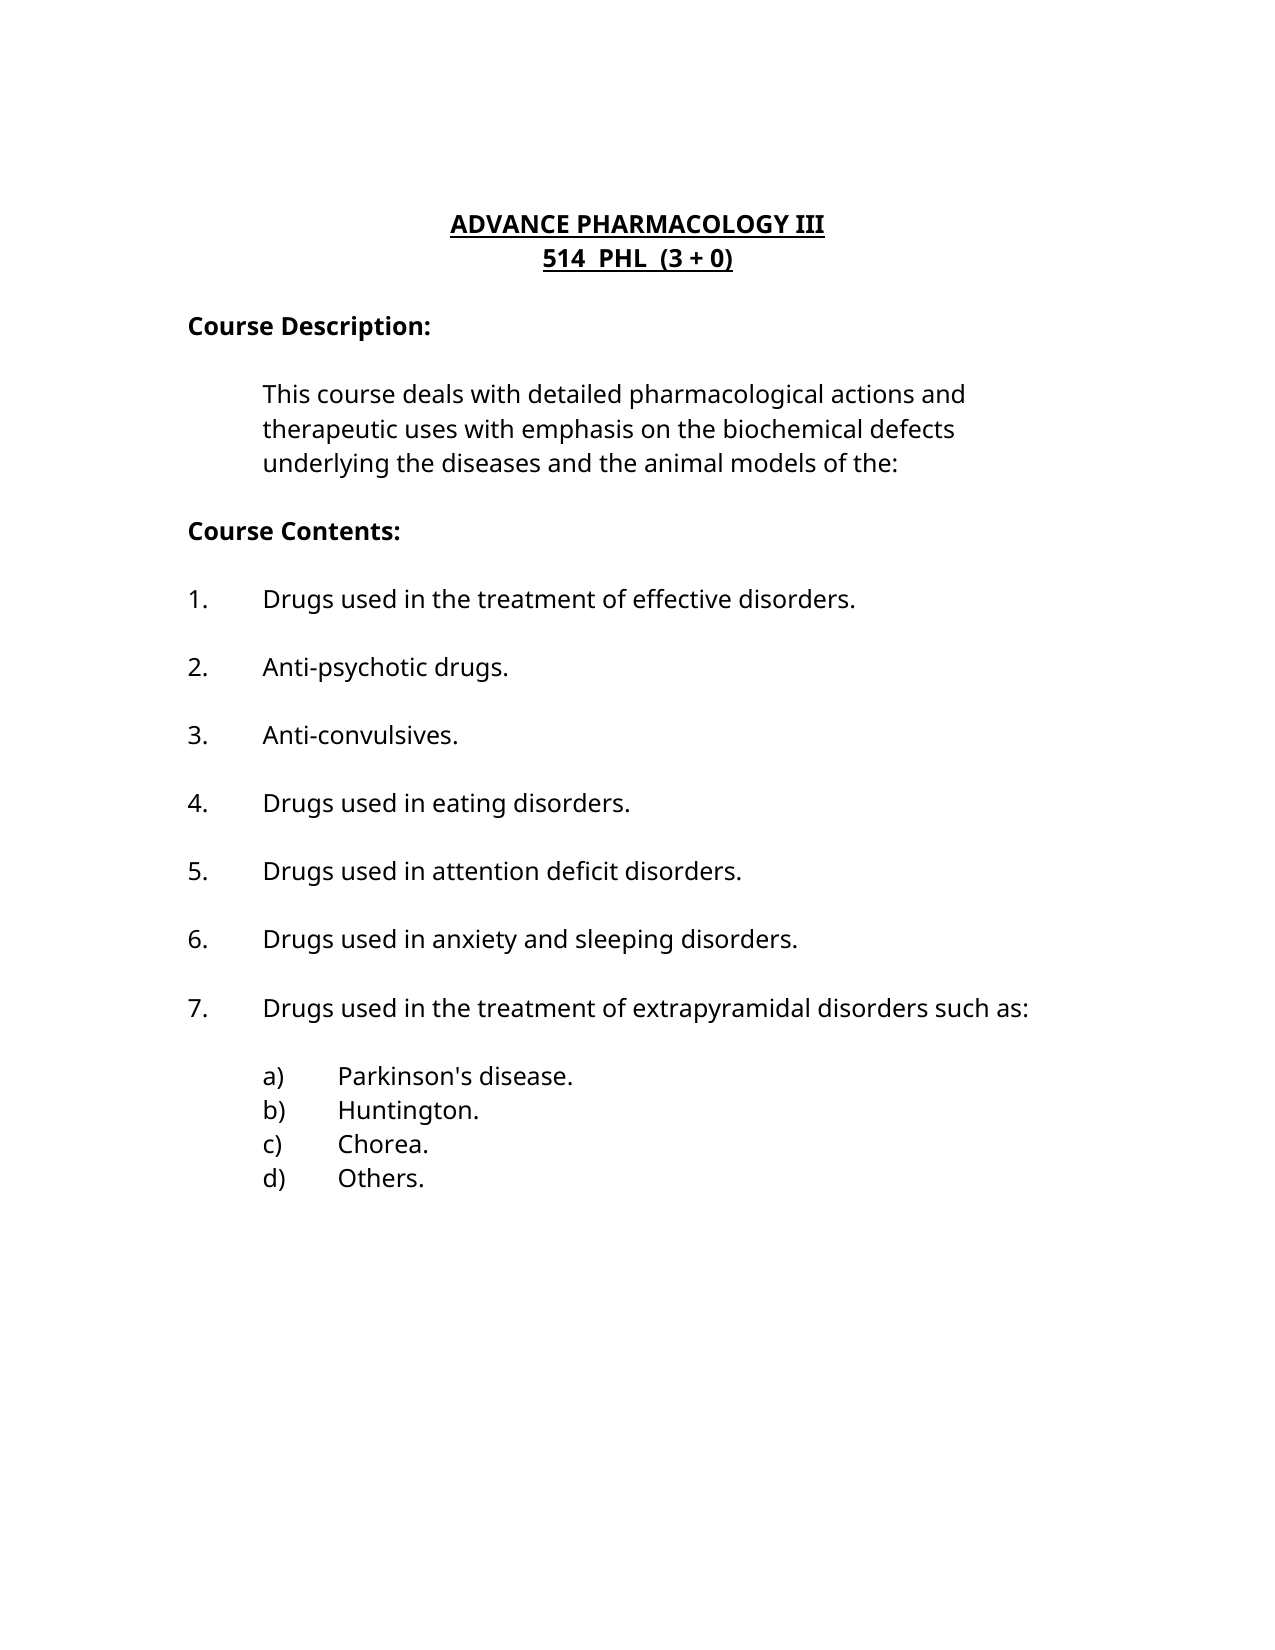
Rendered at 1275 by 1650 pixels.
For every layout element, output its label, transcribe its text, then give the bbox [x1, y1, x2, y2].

text 6. Drugs used in anxiety and sleeping disorders. [187, 922, 1087, 956]
text Course Contents: [187, 513, 1087, 547]
text 4. Drugs used in eating disorders. [187, 786, 1087, 820]
text 3. Anti-convulsives. [187, 718, 1087, 752]
text 514 PHL (3 + 0) [187, 241, 1087, 275]
text d) Others. [187, 1161, 1087, 1195]
text This course deals with detailed pharmacological actions and therapeutic uses with emphasis on the biochemical defects underlying the diseases and the animal models of the: [187, 377, 1004, 479]
text Course Description: [187, 309, 1087, 343]
text 1. Drugs used in the treatment of effective disorders. [187, 582, 1087, 616]
text 7. Drugs used in the treatment of extrapyramidal disorders such as: [187, 990, 1087, 1024]
text a) Parkinson's disease. [187, 1058, 1087, 1092]
text 5. Drugs used in attention deficit disorders. [187, 854, 1087, 888]
text ADVANCE PHARMACOLOGY III [187, 207, 1087, 241]
text b) . [187, 1092, 1087, 1127]
text c) Chorea. [187, 1127, 1087, 1161]
text 2. Anti-psychotic drugs. [187, 650, 1087, 684]
